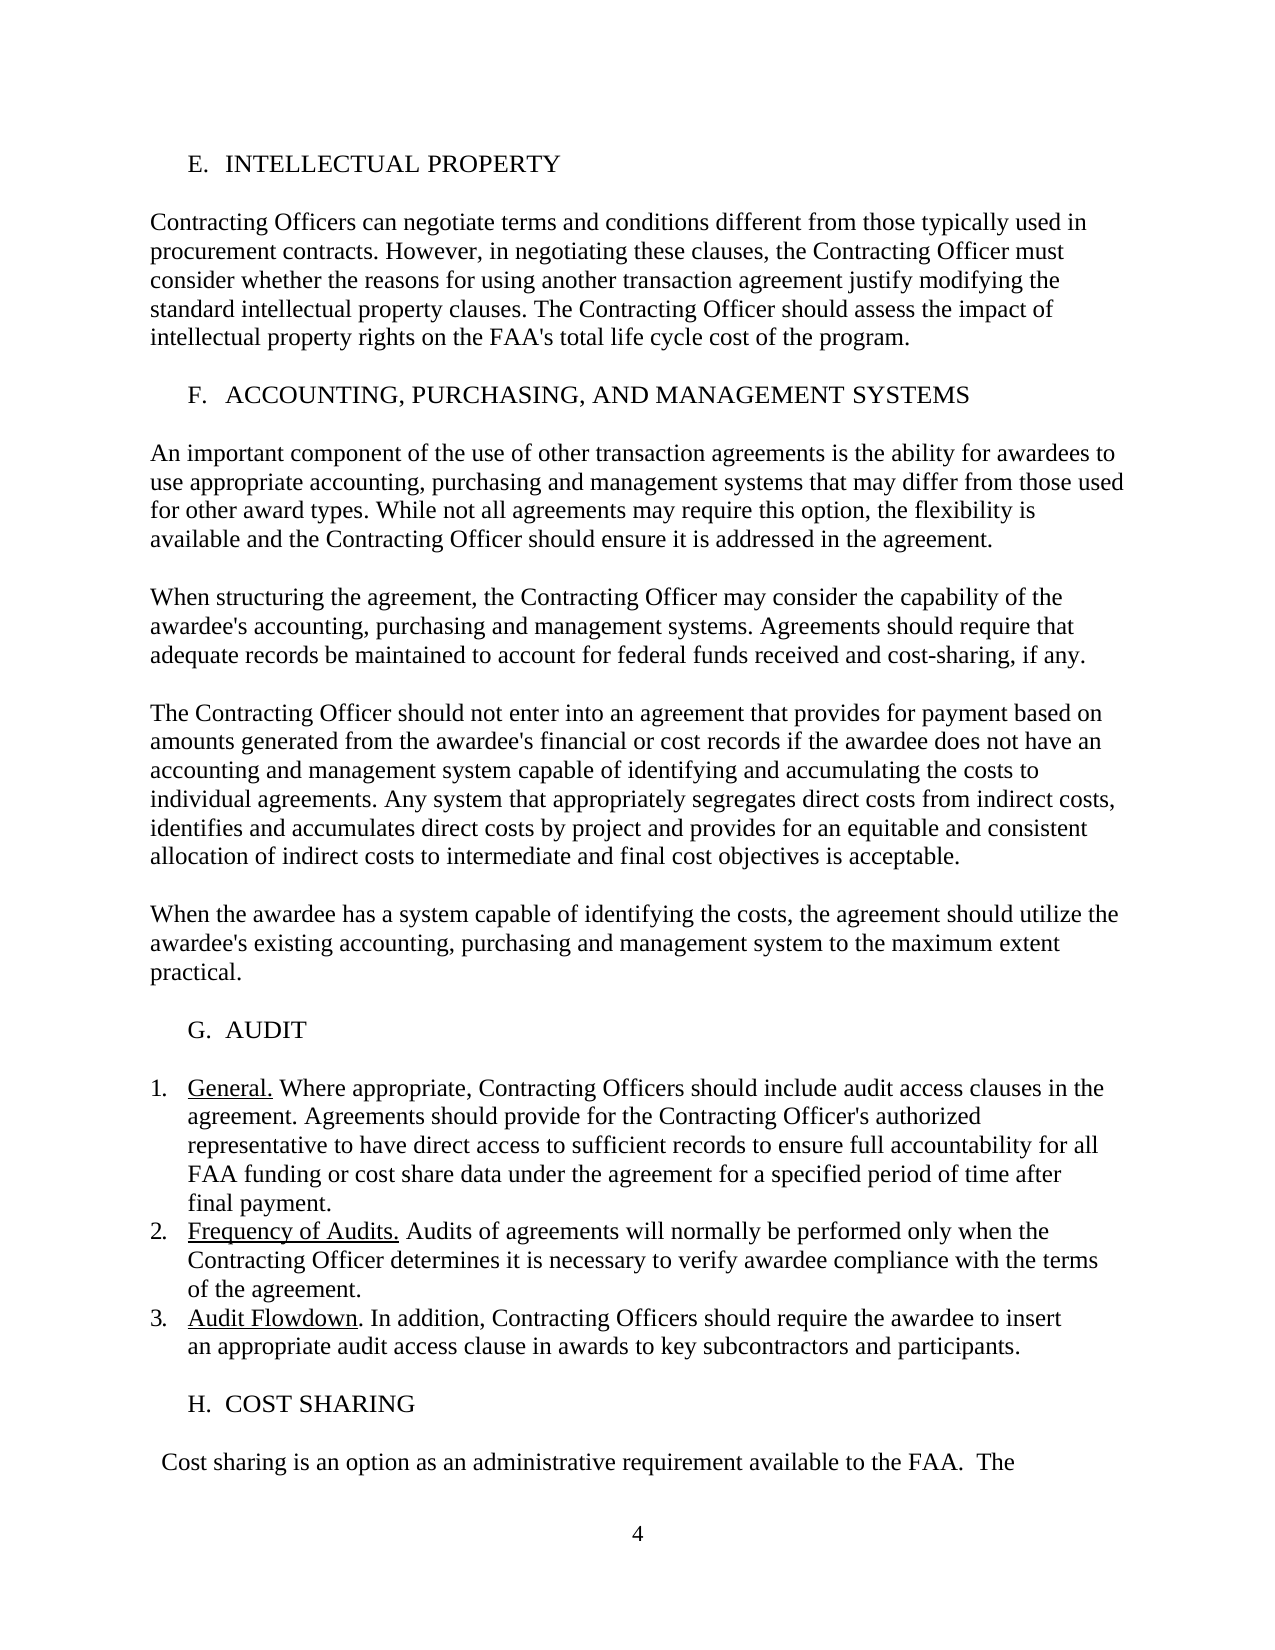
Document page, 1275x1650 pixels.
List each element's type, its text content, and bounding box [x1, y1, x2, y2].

text Contracting Officers can negotiate terms and conditions different from those typically used in procurement contracts. However, in negotiating these clauses, the Contracting Officer must consider whether the reasons for using another transaction agreement justify modifying the standard intellectual property clauses. The Contracting Officer should assess the impact of intellectual property rights on the FAA's total life cycle cost of the program. [150, 207, 1089, 351]
list ACCOUNTING, PURCHASING, AND MANAGEMENT SYSTEMS [187, 380, 1137, 409]
list AUDIT [187, 1015, 1137, 1044]
text When the awardee has a system capable of identifying the costs, the agreement should utilize the awardee's existing accounting, purchasing and management system to the maximum extent practical. [150, 899, 1121, 986]
text When structuring the agreement, the Contracting Officer may consider the capability of the awardee's accounting, purchasing and management systems. Agreements should require that adequate records be maintained to account for federal funds received and cost-sharing, if any. [150, 582, 1088, 669]
list Frequency of Audits. Audits of agreements will normally be performed only when the Contracting Officer determines it is necessary to verify awardee compliance with the terms of the agreement. [150, 1216, 1098, 1303]
text Cost sharing is an option as an administrative requirement available to the FAA. The [161, 1447, 1137, 1476]
list COST SHARING [187, 1389, 1137, 1418]
list General. Where appropriate, Contracting Officers should include audit access clauses in the agreement. Agreements should provide for the Contracting Officer's authorized representative to have direct access to sufficient records to ensure full accountability for all FAA funding or cost share data under the agreement for a specified period of time after final payment. [150, 1073, 1113, 1216]
text The Contracting Officer should not enter into an agreement that provides for payment based on amounts generated from the awardee's financial or cost records if the awardee does not have an accounting and management system capable of identifying and accumulating the costs to individual agreements. Any system that appropriately segregates direct costs from indirect costs, identifies and accumulates direct costs by project and provides for an equitable and consistent allocation of indirect costs to intermediate and final cost objectives is acceptable. [150, 698, 1137, 870]
list INTELLECTUAL PROPERTY [187, 149, 1137, 178]
text An important component of the use of other transaction agreements is the ability for awardees to use appropriate accounting, purchasing and management systems that may differ from those used for other award types. While not all agreements may require this option, the flexibility is available and the Contracting Officer should ensure it is addressed in the agreement. [150, 438, 1126, 553]
list Audit Flowdown. In addition, Contracting Officers should require the awardee to insert an appropriate audit access clause in awards to key subcontractors and participants. [150, 1303, 1091, 1360]
